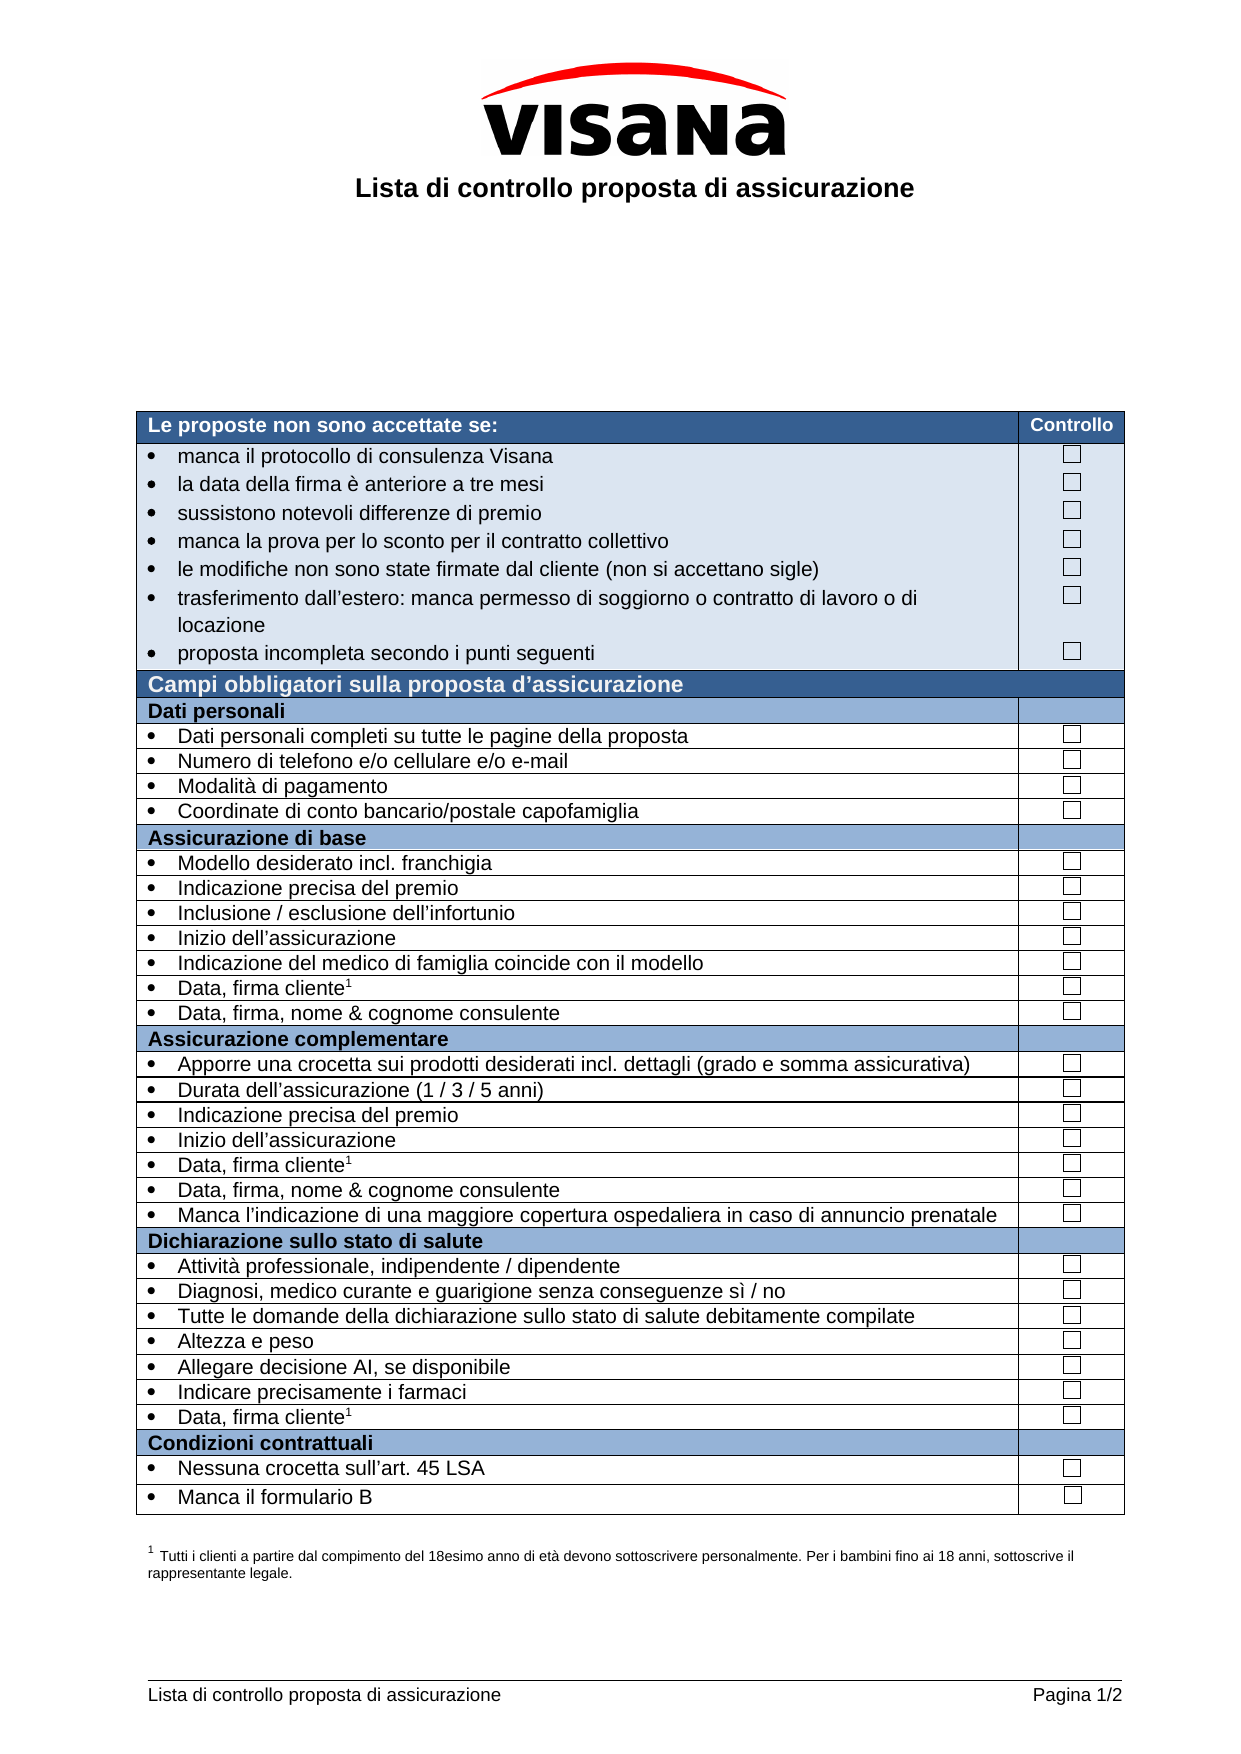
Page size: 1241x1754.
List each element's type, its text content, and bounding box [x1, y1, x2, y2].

table_cell Assicurazione complementare [137, 1026, 1018, 1051]
table_cell [1019, 876, 1124, 900]
table_cell [1019, 1254, 1124, 1278]
table_cell Allegare decisione AI, se disponibile [137, 1355, 1018, 1378]
table_cell Campi obbligatori sulla proposta d’assicurazione [137, 671, 1124, 697]
table_cell [1019, 1052, 1124, 1076]
table_cell [1019, 1228, 1124, 1253]
table_cell [1019, 1026, 1124, 1051]
table_cell [1019, 1405, 1124, 1429]
table_cell Inizio dell’assicurazione [137, 1128, 1018, 1152]
table_cell [1019, 698, 1124, 723]
table_cell [1019, 926, 1124, 950]
table_cell Data, firma, nome & cognome consulente [137, 1178, 1018, 1202]
table_cell Diagnosi, medico curante e guarigione senza conseguenze sì / no [137, 1279, 1018, 1303]
text 1 Tutti i clienti a partire dal compimento del 18esimo anno di età devono sottoscrivere personalmente. Per i bambini fino ai 18 anni, sottoscrive il rappresentante legale. [148, 1543, 1122, 1582]
table_cell [1019, 1128, 1124, 1152]
table_cell [1019, 1078, 1124, 1101]
table_cell [1019, 799, 1124, 823]
table_cell [1019, 1178, 1124, 1202]
table_cell Coordinate di conto bancario/postale capofamiglia [137, 799, 1018, 823]
table_cell [1019, 1355, 1124, 1378]
table_cell [1019, 444, 1124, 472]
table_cell Data, firma, nome & cognome consulente [137, 1001, 1018, 1025]
table_cell [1019, 724, 1124, 748]
table_cell manca il protocollo di consulenza Visana [137, 444, 1018, 472]
table_cell trasferimento dall’estero: manca permesso di soggiorno o contratto di lavoro o di locazione [137, 585, 1018, 641]
table_cell Dati personali completi su tutte le pagine della proposta [137, 724, 1018, 748]
table_cell sussistono notevoli differenze di premio [137, 500, 1018, 529]
table_cell [1019, 951, 1124, 975]
table_cell Dati personali [137, 698, 1018, 723]
table_cell Altezza e peso [137, 1329, 1018, 1353]
table_cell Nessuna crocetta sull’art. 45 LSA [137, 1456, 1018, 1484]
table_cell Tutte le domande della dichiarazione sullo stato di salute debitamente compilate [137, 1304, 1018, 1328]
table_cell Indicare precisamente i farmaci [137, 1380, 1018, 1404]
table_cell Manca l’indicazione di una maggiore copertura ospedaliera in caso di annuncio prenatale [137, 1203, 1018, 1227]
table_cell Indicazione del medico di famiglia coincide con il modello [137, 951, 1018, 975]
table_cell Condizioni contrattuali [137, 1430, 1018, 1455]
table_cell Data, firma cliente1 [137, 976, 1018, 1000]
table_header Le proposte non sono accettate se: [137, 412, 1018, 443]
table_cell Dichiarazione sullo stato di salute [137, 1228, 1018, 1253]
table_cell [1019, 1153, 1124, 1177]
table_cell Assicurazione di base [137, 825, 1018, 849]
table_cell Apporre una crocetta sui prodotti desiderati incl. dettagli (grado e somma assicurativa) [137, 1052, 1018, 1076]
table_cell [1019, 825, 1124, 849]
table_cell Modello desiderato incl. franchigia [137, 851, 1018, 874]
table_cell [1019, 1103, 1124, 1127]
table_cell [1019, 641, 1124, 669]
table_cell manca la prova per lo sconto per il contratto collettivo [137, 529, 1018, 557]
table_cell [1019, 472, 1124, 500]
table_header Controllo [1019, 412, 1124, 443]
table_cell [1019, 1485, 1124, 1513]
table_cell le modifiche non sono state firmate dal cliente (non si accettano sigle) [137, 557, 1018, 585]
table_cell Numero di telefono e/o cellulare e/o e-mail [137, 749, 1018, 773]
table_cell [1019, 1203, 1124, 1227]
table_cell [1019, 1304, 1124, 1328]
table_cell [1019, 585, 1124, 641]
table_cell Data, firma cliente1 [137, 1405, 1018, 1429]
table_cell Indicazione precisa del premio [137, 876, 1018, 900]
table_cell [1019, 500, 1124, 529]
table_cell [1019, 976, 1124, 1000]
table_cell [1019, 1329, 1124, 1353]
table_cell [1019, 1380, 1124, 1404]
table_cell [1019, 1279, 1124, 1303]
table_cell la data della firma è anteriore a tre mesi [137, 472, 1018, 500]
table_cell proposta incompleta secondo i punti seguenti [137, 641, 1018, 669]
table_cell [1019, 557, 1124, 585]
table_cell [1019, 851, 1124, 874]
table_cell Modalità di pagamento [137, 774, 1018, 798]
table_cell [1019, 529, 1124, 557]
table_cell Data, firma cliente1 [137, 1153, 1018, 1177]
picture [481, 59, 789, 156]
table_cell [1019, 1001, 1124, 1025]
table_cell [1019, 1456, 1124, 1484]
table_cell Indicazione precisa del premio [137, 1103, 1018, 1127]
table_cell Inizio dell’assicurazione [137, 926, 1018, 950]
table_cell Durata dell’assicurazione (1 / 3 / 5 anni) [137, 1078, 1018, 1101]
table_cell Manca il formulario B [137, 1485, 1018, 1513]
table_cell [1019, 749, 1124, 773]
table_cell [1019, 1430, 1124, 1455]
table_cell [1019, 774, 1124, 798]
table_cell [1019, 901, 1124, 925]
table_cell Attività professionale, indipendente / dipendente [137, 1254, 1018, 1278]
table_cell Inclusione / esclusione dell’infortunio [137, 901, 1018, 925]
